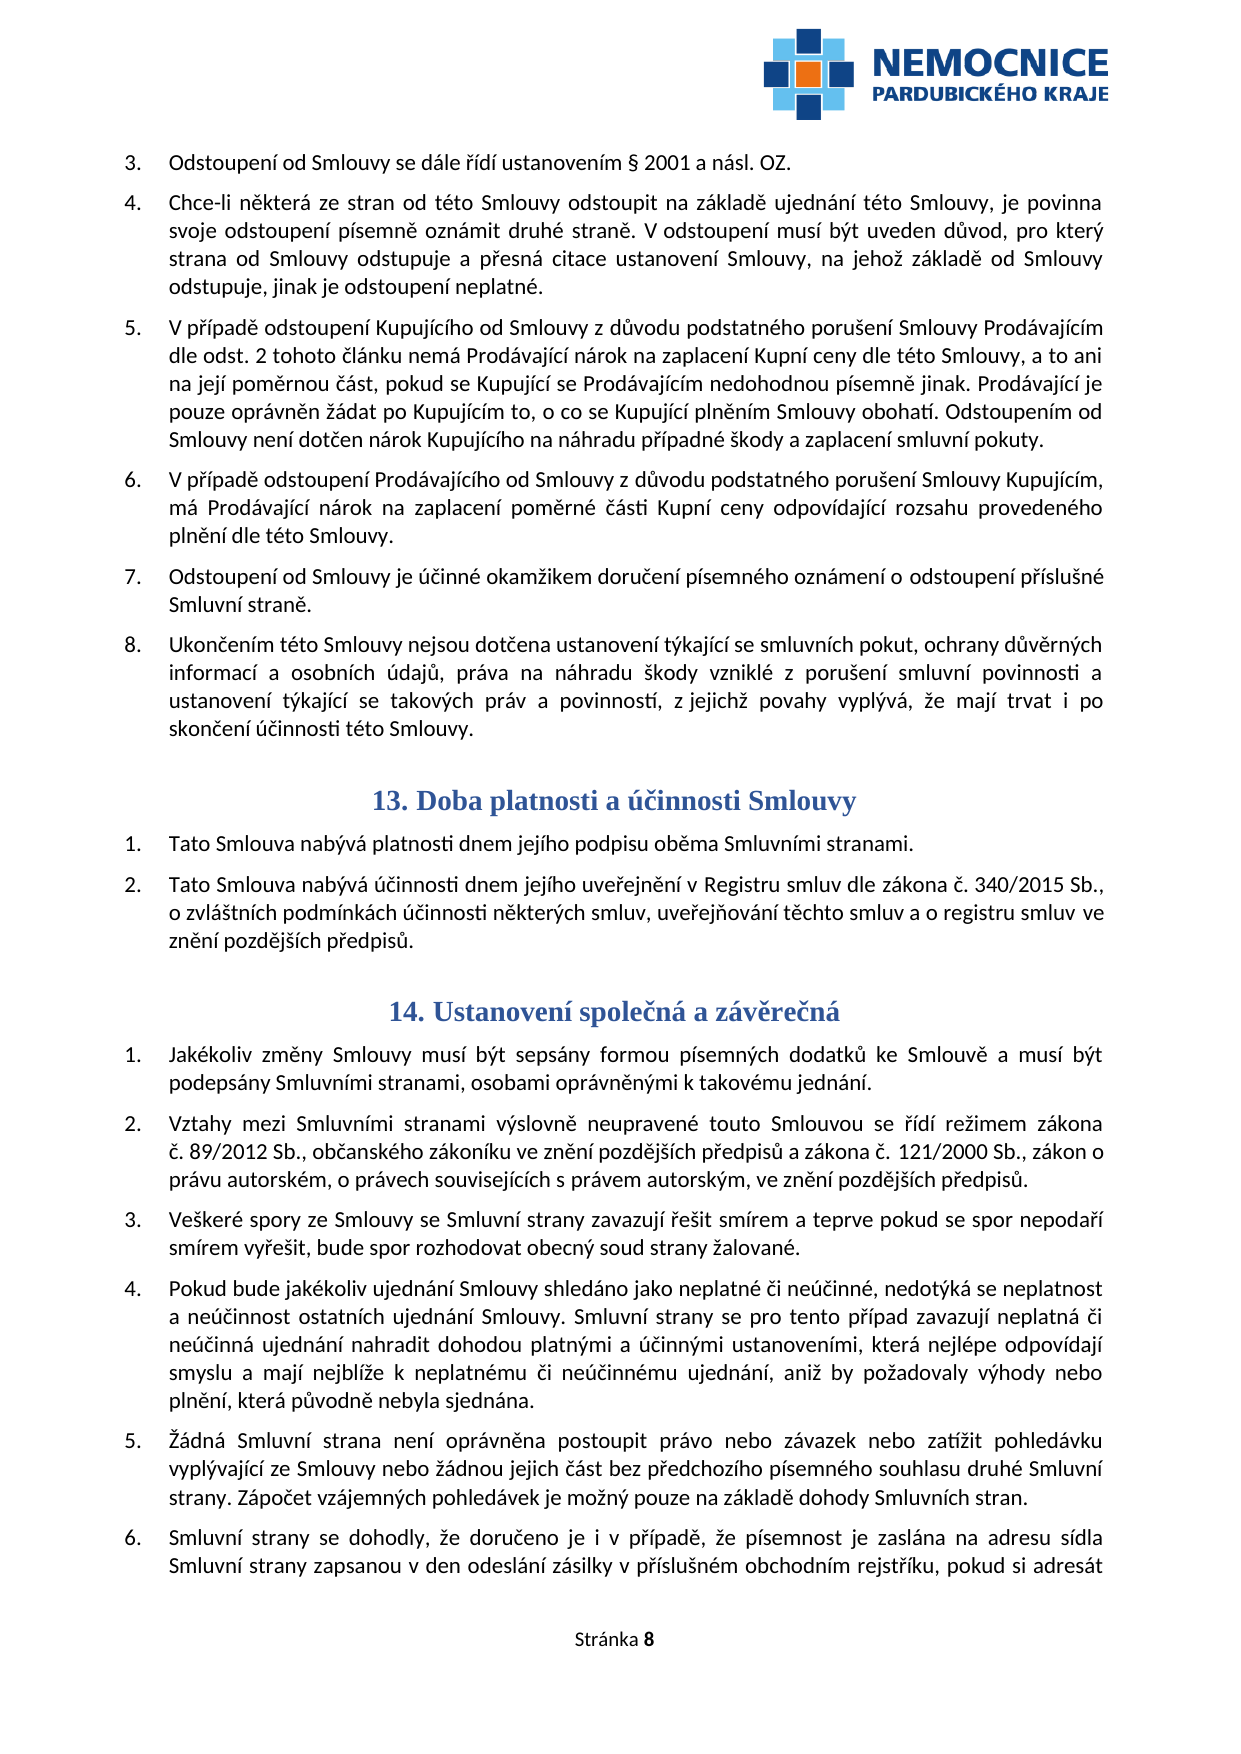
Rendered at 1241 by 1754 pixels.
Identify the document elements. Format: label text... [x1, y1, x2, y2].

subtitle Ustanovení společná a závěrečná [124, 994, 1104, 1028]
list Veškeré spory ze Smlouvy se Smluvní strany zavazují řešit smírem a teprve pokud se spor nepodaří smírem vyřešit, bude spor rozhodovat obecný soud strany žalované. [124, 1205, 1104, 1261]
picture [762, 27, 1109, 121]
list Tato Smlouva nabývá účinnosti dnem jejího uveřejnění v Registru smluv dle zákona č. 340/2015 Sb., o zvláštních podmínkách účinnosti některých smluv, uveřejňování těchto smluv a o registru smluv ve znění pozdějších předpisů. [124, 870, 1104, 954]
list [124, 1523, 1104, 1579]
list V případě odstoupení Kupujícího od Smlouvy z důvodu podstatného porušení Smlouvy Prodávajícím dle odst. 2 tohoto článku nemá Prodávající nárok na zaplacení Kupní ceny dle této Smlouvy, a to ani na její poměrnou část, pokud se Kupující se Prodávajícím nedohodnou písemně jinak. Prodávající je pouze oprávněn žádat po Kupujícím to, o co se Kupující plněním Smlouvy obohatí. Odstoupením od Smlouvy není dotčen nárok Kupujícího na náhradu případné škody a zaplacení smluvní pokuty. [124, 313, 1104, 453]
list Odstoupení od Smlouvy je účinné okamžikem doručení písemného oznámení o odstoupení příslušné Smluvní straně. [124, 562, 1104, 618]
list Vztahy mezi Smluvními stranami výslovně neupravené touto Smlouvou se řídí režimem zákona č. 89/2012 Sb., občanského zákoníku ve znění pozdějších předpisů a zákona č. 121/2000 Sb., zákon o právu autorském, o právech souvisejících s právem autorským, ve znění pozdějších předpisů. [124, 1109, 1104, 1193]
list Pokud bude jakékoliv ujednání Smlouvy shledáno jako neplatné či neúčinné, nedotýká se neplatnost a neúčinnost ostatních ujednání Smlouvy. Smluvní strany se pro tento případ zavazují neplatná či neúčinná ujednání nahradit dohodou platnými a účinnými ustanoveními, která nejlépe odpovídají smyslu a mají nejblíže k neplatnému či neúčinnému ujednání, aniž by požadovaly výhody nebo plnění, která původně nebyla sjednána. [124, 1274, 1104, 1414]
list Odstoupení od Smlouvy se dále řídí ustanovením § 2001 a násl. OZ. [124, 148, 1104, 176]
list Ukončením této Smlouvy nejsou dotčena ustanovení týkající se smluvních pokut, ochrany důvěrných informací a osobních údajů, práva na náhradu škody vzniklé z porušení smluvní povinnosti a ustanovení týkající se takových práv a povinností, z jejichž povahy vyplývá, že mají trvat i po skončení účinnosti této Smlouvy. [124, 631, 1104, 743]
list Tato Smlouva nabývá platnosti dnem jejího podpisu oběma Smluvními stranami. [124, 829, 1104, 857]
list Jakékoliv změny Smlouvy musí být sepsány formou písemných dodatků ke Smlouvě a musí být podepsány Smluvními stranami, osobami oprávněnými k takovému jednání. [124, 1040, 1104, 1096]
list Chce-li některá ze stran od této Smlouvy odstoupit na základě ujednání této Smlouvy, je povinna svoje odstoupení písemně oznámit druhé straně. V odstoupení musí být uveden důvod, pro který strana od Smlouvy odstupuje a přesná citace ustanovení Smlouvy, na jehož základě od Smlouvy odstupuje, jinak je odstoupení neplatné. [124, 188, 1104, 300]
list Žádná Smluvní strana není oprávněna postoupit právo nebo závazek nebo zatížit pohledávku vyplývající ze Smlouvy nebo žádnou jejich část bez předchozího písemného souhlasu druhé Smluvní strany. Zápočet vzájemných pohledávek je možný pouze na základě dohody Smluvních stran. [124, 1427, 1104, 1511]
list V případě odstoupení Prodávajícího od Smlouvy z důvodu podstatného porušení Smlouvy Kupujícím, má Prodávající nárok na zaplacení poměrné části Kupní ceny odpovídající rozsahu provedeného plnění dle této Smlouvy. [124, 465, 1104, 549]
subtitle Doba platnosti a účinnosti Smlouvy [124, 783, 1104, 817]
